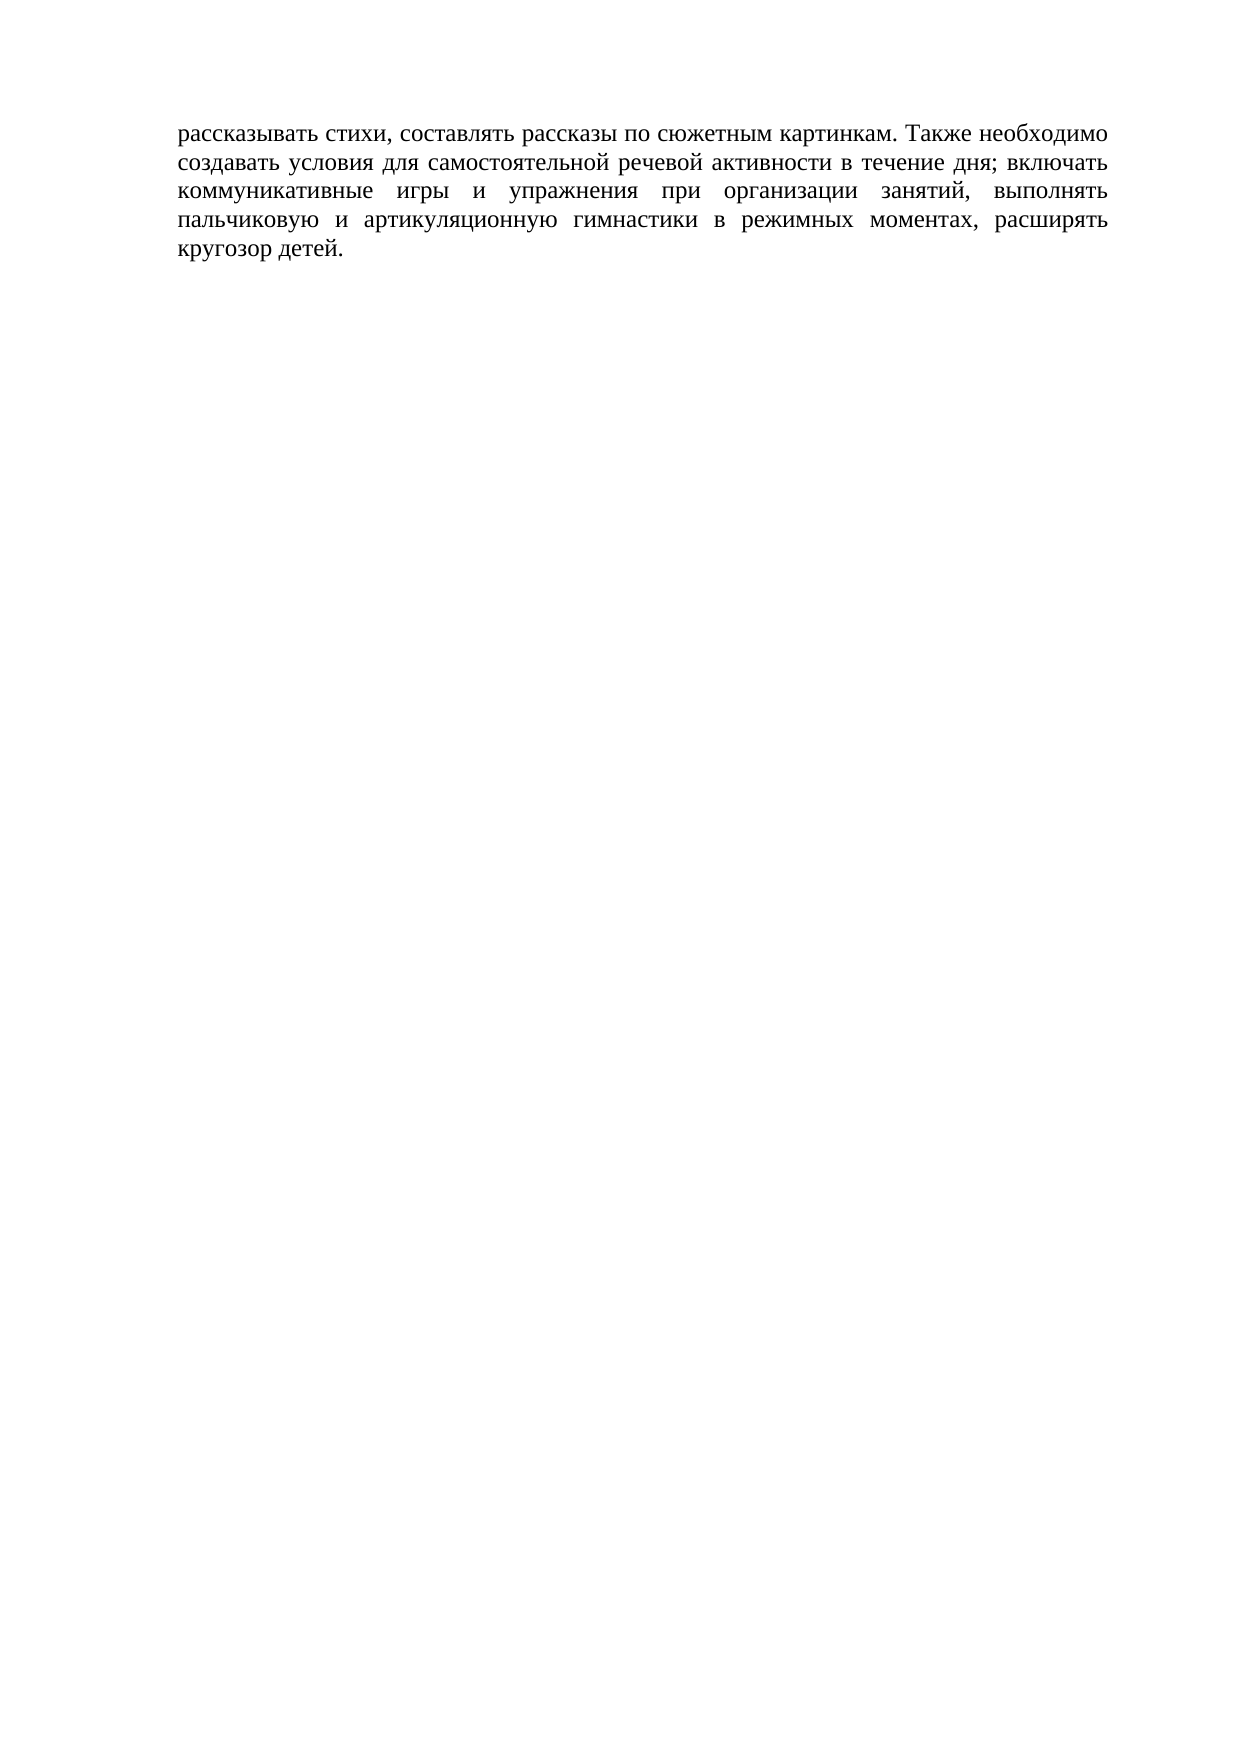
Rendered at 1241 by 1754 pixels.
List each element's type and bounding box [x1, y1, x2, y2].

text [177, 118, 1109, 262]
